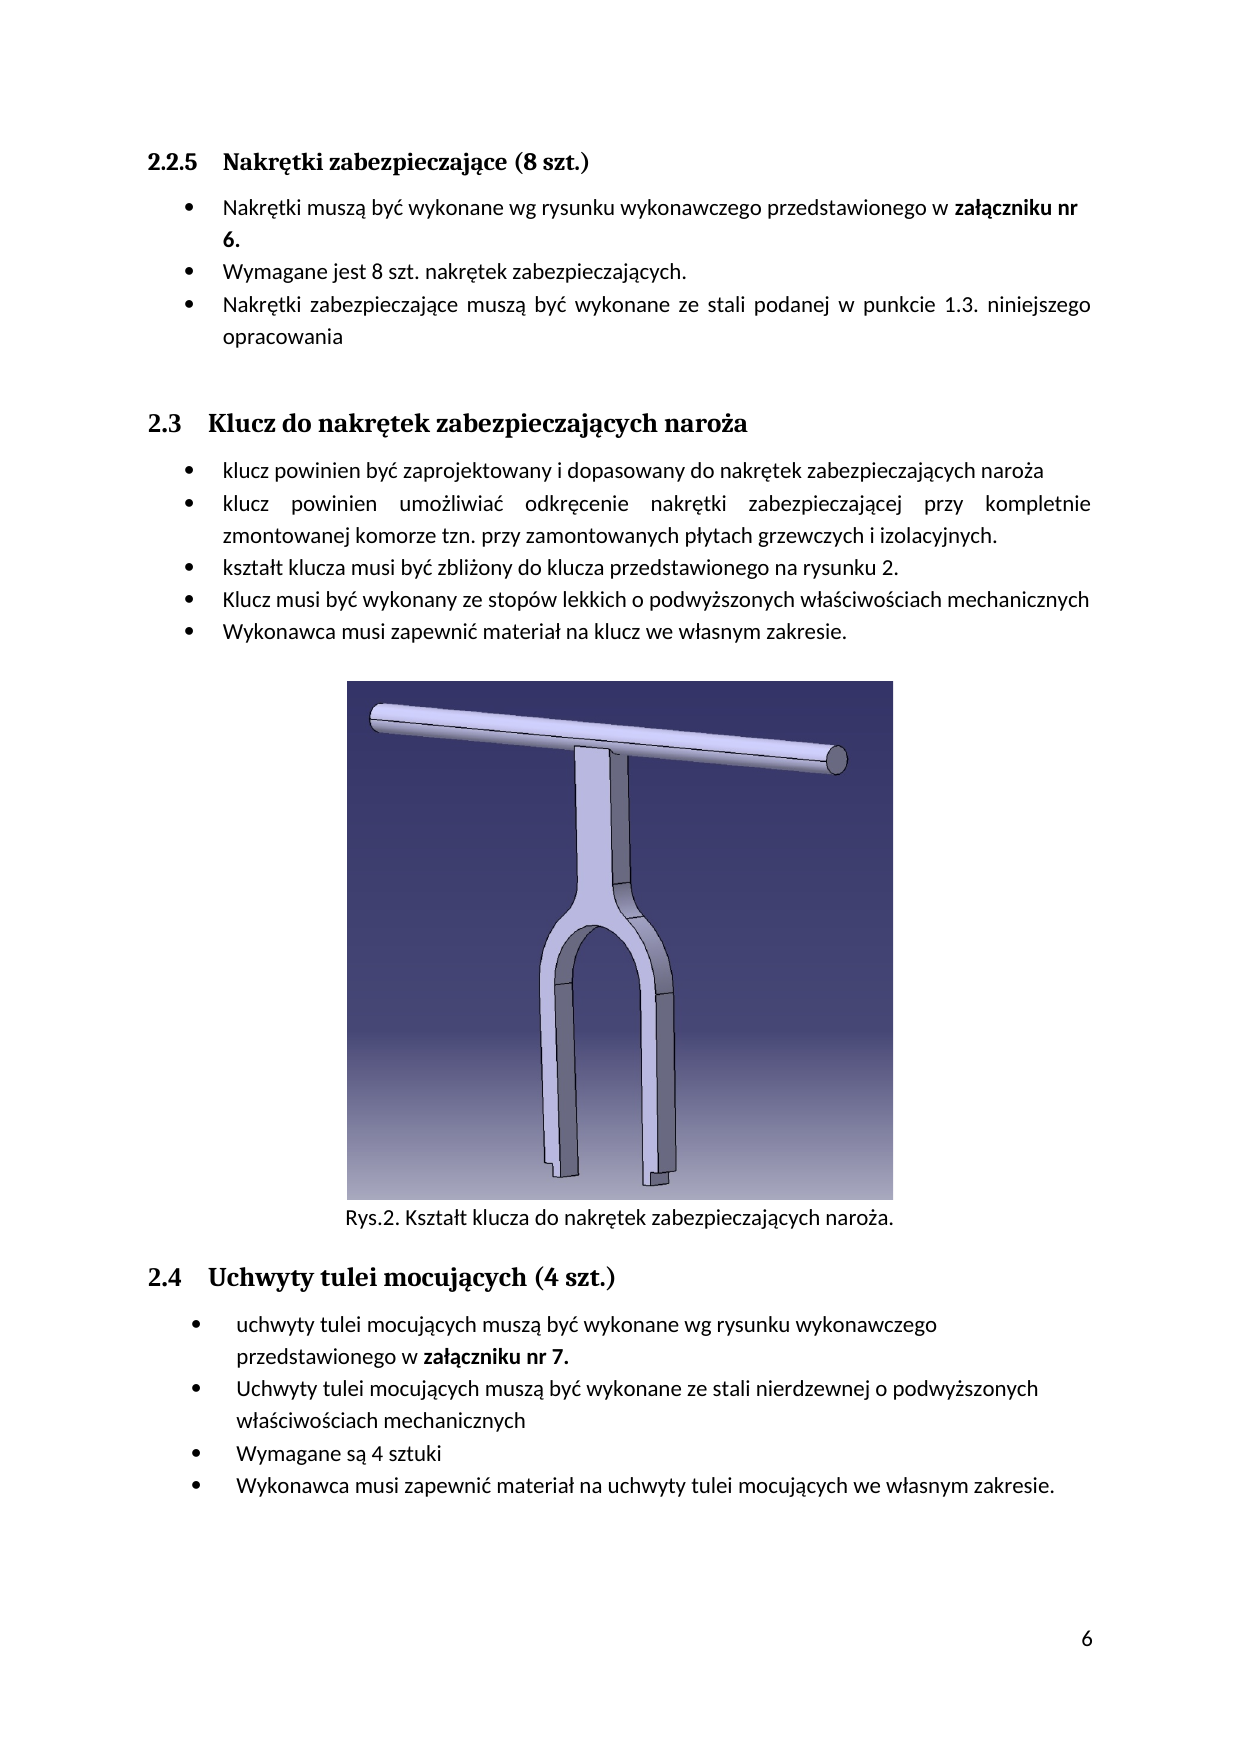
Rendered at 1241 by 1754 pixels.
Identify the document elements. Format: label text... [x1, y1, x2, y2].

subtitle Nakrętki zabezpieczające (8 szt.) [148, 148, 1093, 176]
list Nakrętki muszą być wykonane wg rysunku wykonawczego przedstawionego w załączniku nr 6. [185, 193, 1093, 253]
list klucz powinien umożliwiać odkręcenie nakrętki zabezpieczającej przy kompletnie zmontowanej komorze tzn. przy zamontowanych płytach grzewczych i izolacyjnych. [185, 489, 1093, 549]
list Wymagane jest 8 szt. nakrętek zabezpieczających. [185, 257, 1093, 286]
list klucz powinien być zaprojektowany i dopasowany do nakrętek zabezpieczających naroża [185, 456, 1093, 484]
list Klucz musi być wykonany ze stopów lekkich o podwyższonych właściwościach mechanicznych [185, 585, 1093, 613]
list uchwyty tulei mocujących muszą być wykonane wg rysunku wykonawczego przedstawionego w załączniku nr 7. [192, 1310, 1093, 1370]
list Rys.2. Kształt klucza do nakrętek zabezpieczających naroża. [148, 1203, 1093, 1232]
list Wykonawca musi zapewnić materiał na uchwyty tulei mocujących we własnym zakresie. [192, 1471, 1093, 1499]
list Uchwyty tulei mocujących muszą być wykonane ze stali nierdzewnej o podwyższonych właściwościach mechanicznych [192, 1374, 1093, 1435]
list kształt klucza musi być zbliżony do klucza przedstawionego na rysunku 2. [185, 553, 1093, 581]
list Wymagane są 4 sztuki [192, 1439, 1093, 1467]
picture [347, 681, 894, 1200]
list Wykonawca musi zapewnić materiał na klucz we własnym zakresie. [185, 617, 1093, 645]
list Nakrętki zabezpieczające muszą być wykonane ze stali podanej w punkcie 1.3. niniejszego opracowania [185, 290, 1093, 350]
subtitle Uchwyty tulei mocujących (4 szt.) [148, 1261, 1093, 1293]
subtitle Klucz do nakrętek zabezpieczających naroża [148, 407, 1093, 439]
